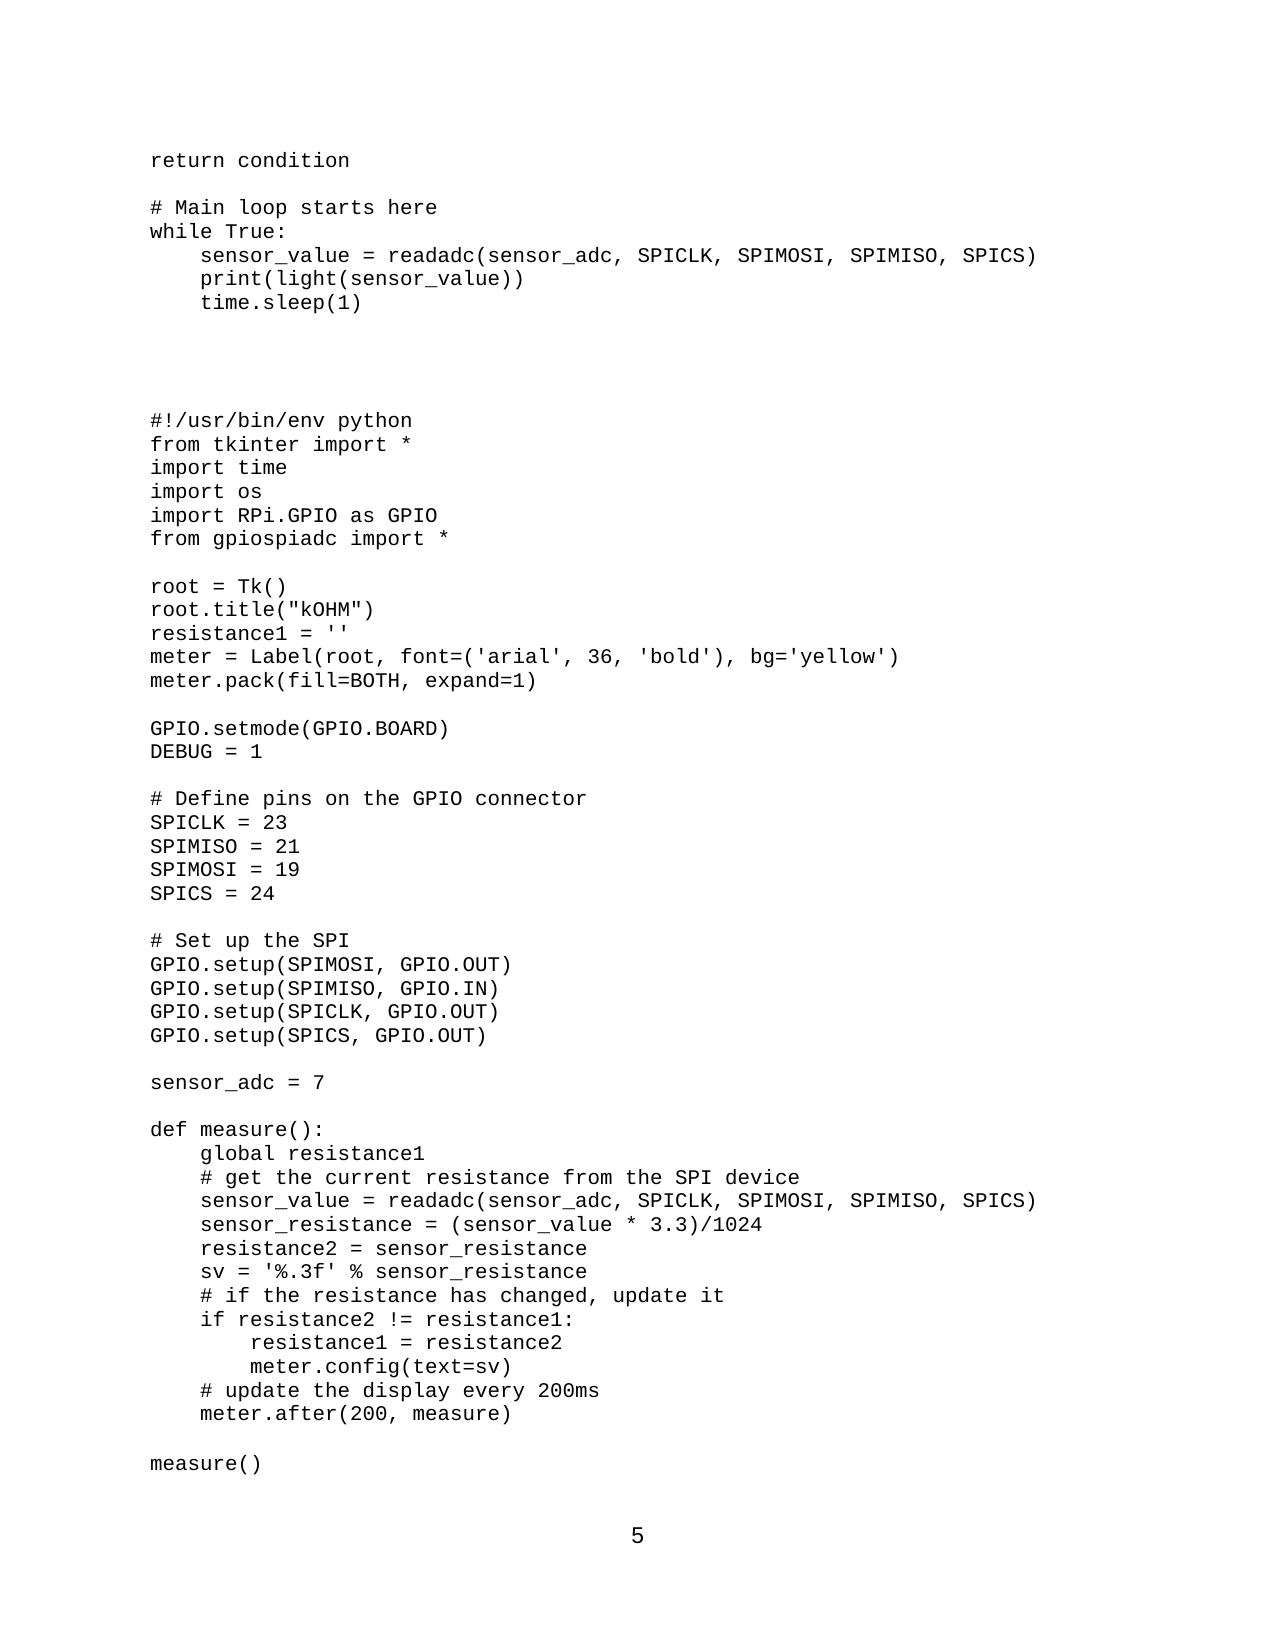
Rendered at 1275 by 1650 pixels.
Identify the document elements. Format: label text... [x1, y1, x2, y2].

text SPIMISO = 21 [150, 836, 1125, 859]
text # update the display every 200ms [150, 1379, 1125, 1403]
text root = Tk() [150, 576, 1125, 599]
text resistance2 = sensor_resistance [150, 1238, 1125, 1261]
text # Define pins on the GPIO connector [150, 788, 1125, 812]
text measure() [150, 1453, 1125, 1477]
text print(light(sensor_value)) [150, 268, 1125, 292]
text import time [150, 457, 1125, 481]
text global resistance1 [150, 1143, 1125, 1167]
text from tkinter import * [150, 434, 1125, 457]
text resistance1 = resistance2 [150, 1332, 1125, 1356]
text # Set up the SPI [150, 930, 1125, 954]
text sensor_value = readadc(sensor_adc, SPICLK, SPIMOSI, SPIMISO, SPICS) [150, 244, 1125, 268]
text sensor_value = readadc(sensor_adc, SPICLK, SPIMOSI, SPIMISO, SPICS) [150, 1190, 1125, 1214]
text meter = Label(root, font=('arial', 36, 'bold'), bg='yellow') [150, 647, 1125, 670]
text GPIO.setup(SPIMISO, GPIO.IN) [150, 978, 1125, 1001]
text # get the current resistance from the SPI device [150, 1167, 1125, 1190]
text def measure(): [150, 1119, 1125, 1143]
text SPIMOSI = 19 [150, 859, 1125, 883]
text meter.config(text=sv) [150, 1356, 1125, 1379]
text GPIO.setup(SPICLK, GPIO.OUT) [150, 1001, 1125, 1025]
text while True: [150, 221, 1125, 244]
text meter.pack(fill=BOTH, expand=1) [150, 670, 1125, 694]
text sensor_adc = 7 [150, 1072, 1125, 1096]
text resistance1 = '' [150, 623, 1125, 647]
text sensor_resistance = (sensor_value * 3.3)/1024 [150, 1214, 1125, 1238]
text GPIO.setmode(GPIO.BOARD) [150, 717, 1125, 741]
text import RPi.GPIO as GPIO [150, 505, 1125, 528]
text time.sleep(1) [150, 292, 1125, 316]
text # if the resistance has changed, update it [150, 1285, 1125, 1309]
text return condition [150, 150, 1125, 174]
text #!/usr/bin/env python [150, 410, 1125, 434]
text SPICS = 24 [150, 883, 1125, 907]
text root.title("kOHM") [150, 599, 1125, 623]
text from gpiospiadc import * [150, 528, 1125, 552]
text import os [150, 481, 1125, 505]
text if resistance2 != resistance1: [150, 1309, 1125, 1332]
text GPIO.setup(SPIMOSI, GPIO.OUT) [150, 954, 1125, 978]
text meter.after(200, measure) [150, 1403, 1125, 1427]
text sv = '%.3f' % sensor_resistance [150, 1261, 1125, 1285]
text # Main loop starts here [150, 197, 1125, 221]
text DEBUG = 1 [150, 741, 1125, 765]
text SPICLK = 23 [150, 812, 1125, 836]
text GPIO.setup(SPICS, GPIO.OUT) [150, 1025, 1125, 1048]
